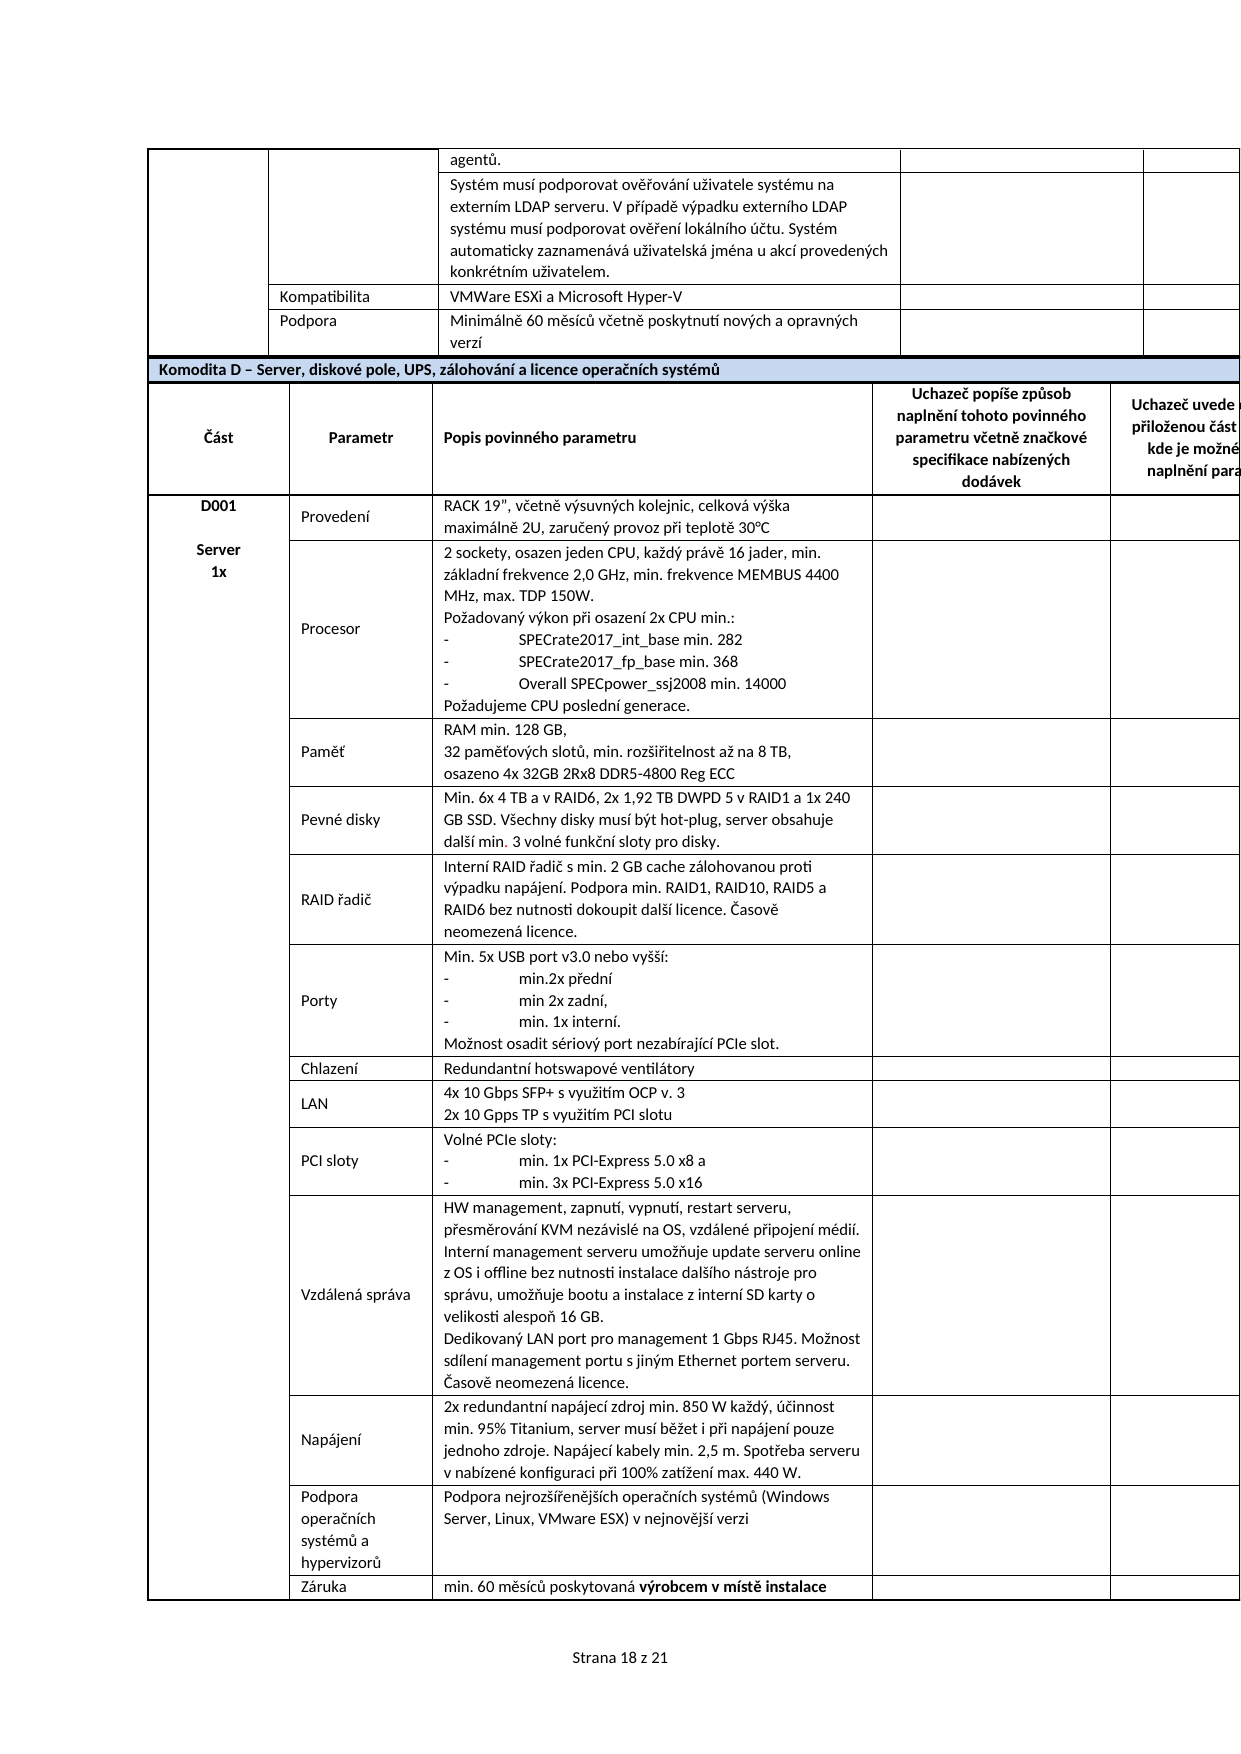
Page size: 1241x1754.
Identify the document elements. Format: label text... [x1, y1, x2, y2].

table_cell Uchazeč uvede odkaz na přiloženou část nabídky, kde je možné ověřit naplnění parametru [1111, 384, 1239, 493]
table_cell Kompatibilita [269, 285, 438, 308]
table_cell [1144, 173, 1239, 284]
table_cell Min. 6x 4 TB a v RAID6, 2x 1,92 TB DWPD 5 v RAID1 a 1x 240 GB SSD. Všechny disky musí být hot-plug, server obsahuje další min. 3 volné funkční sloty pro disky. [433, 787, 872, 854]
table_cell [439, 149, 900, 172]
table_cell [1111, 1057, 1239, 1080]
table_cell [873, 1576, 1110, 1599]
table_cell Minimálně 60 měsíců včetně poskytnutí nových a opravných verzí [439, 310, 900, 355]
table_cell [1111, 1128, 1239, 1195]
table_cell [901, 310, 1143, 355]
table_cell Uchazeč popíše způsob naplnění tohoto povinného parametru včetně značkové specifikace nabízených dodávek [873, 384, 1110, 493]
table_cell [901, 173, 1143, 284]
table_cell Volné PCIe sloty: - min. 1x PCI-Express 5.0 x8 a - min. 3x PCI-Express 5.0 x16 [433, 1128, 872, 1195]
table_cell [873, 787, 1110, 854]
table_cell [901, 149, 1143, 172]
table_cell RAM min. 128 GB, 32 paměťových slotů, min. rozšiřitelnost až na 8 TB, osazeno 4x 32GB 2Rx8 DDR5-4800 Reg ECC [433, 719, 872, 786]
table_cell [873, 496, 1110, 540]
table_cell Podpora nejrozšířenějších operačních systémů (Windows Server, Linux, VMware ESX) v nejnovější verzi [433, 1486, 872, 1575]
table_cell [1144, 285, 1239, 308]
table_cell Popis povinného parametru [433, 384, 872, 493]
table_cell [1144, 149, 1239, 172]
table_cell [1111, 1081, 1239, 1127]
table_cell [1111, 1396, 1239, 1484]
table_cell [1111, 541, 1239, 717]
table_cell 4x 10 Gbps SFP+ s využitím OCP v. 3 2x 10 Gpps TP s využitím PCI slotu [433, 1081, 872, 1127]
table_cell [1111, 719, 1239, 786]
table_cell 2 sockety, osazen jeden CPU, každý právě 16 jader, min. základní frekvence 2,0 GHz, min. frekvence MEMBUS 4400 MHz, max. TDP 150W. Požadovaný výkon při osazení 2x CPU min.: - SPECrate2017_int_base min. 282 - SPECrate2017_fp_base min. 368 - Overall SPECpower_ssj2008 min. 14000 Požadujeme CPU poslední generace. [433, 541, 872, 717]
table_cell Redundantní hotswapové ventilátory [433, 1057, 872, 1080]
table_cell Systém musí podporovat ověřování uživatele systému na externím LDAP serveru. V případě výpadku externího LDAP systému musí podporovat ověření lokálního účtu. Systém automaticky zaznamenává uživatelská jména u akcí provedených konkrétním uživatelem. [439, 173, 900, 284]
table_cell Záruka [290, 1576, 432, 1599]
table_cell Část [149, 384, 289, 493]
table_cell D001 Server 1x [149, 496, 289, 1599]
table_cell [1111, 855, 1239, 944]
table_cell HW management, zapnutí, vypnutí, restart serveru, přesměrování KVM nezávislé na OS, vzdálené připojení médií. Interní management serveru umožňuje update serveru online z OS i offline bez nutnosti instalace dalšího nástroje pro správu, umožňuje bootu a instalace z interní SD karty o velikosti alespoň 16 GB. Dedikovaný LAN port pro management 1 Gbps RJ45. Možnost sdílení management portu s jiným Ethernet portem serveru. Časově neomezená licence. [433, 1196, 872, 1394]
table_cell [873, 719, 1110, 786]
table_cell Pevné disky [290, 787, 432, 854]
table_cell [873, 1057, 1110, 1080]
table_cell RACK 19”, včetně výsuvných kolejnic, celková výška maximálně 2U, zaručený provoz při teplotě 30°C [433, 496, 872, 540]
table_cell [873, 1081, 1110, 1127]
table_cell Provedení [290, 496, 432, 540]
table_cell Porty [290, 945, 432, 1056]
table_cell PCI sloty [290, 1128, 432, 1195]
table_cell [901, 285, 1143, 308]
table_cell RAID řadič [290, 855, 432, 944]
table_cell Vzdálená správa [290, 1196, 432, 1394]
table_cell [873, 541, 1110, 717]
table_cell Podpora [269, 310, 438, 355]
table_cell Min. 5x USB port v3.0 nebo vyšší: - min.2x přední - min 2x zadní, - min. 1x interní. Možnost osadit sériový port nezabírající PCIe slot. [433, 945, 872, 1056]
table_cell Procesor [290, 541, 432, 717]
table_cell [1111, 1196, 1239, 1394]
table_cell [1111, 787, 1239, 854]
table_cell [873, 1128, 1110, 1195]
table_cell LAN [290, 1081, 432, 1127]
table_cell [1144, 310, 1239, 355]
table_cell [1111, 496, 1239, 540]
table_header Komodita D – Server, diskové pole, UPS, zálohování a licence operačních systémů [149, 359, 1239, 381]
table_cell [1111, 1486, 1239, 1575]
table_cell [873, 945, 1110, 1056]
table_cell Napájení [290, 1396, 432, 1484]
table_cell [873, 1396, 1110, 1484]
table_cell Chlazení [290, 1057, 432, 1080]
table_cell VMWare ESXi a Microsoft Hyper-V [439, 285, 900, 308]
table_cell [873, 855, 1110, 944]
table_cell Paměť [290, 719, 432, 786]
table_cell 2x redundantní napájecí zdroj min. 850 W každý, účinnost min. 95% Titanium, server musí běžet i při napájení pouze jednoho zdroje. Napájecí kabely min. 2,5 m. Spotřeba serveru v nabízené konfiguraci při 100% zatížení max. 440 W. [433, 1396, 872, 1484]
table_cell Podpora operačních systémů a hypervizorů [290, 1486, 432, 1575]
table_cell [433, 1576, 872, 1599]
table_cell [873, 1486, 1110, 1575]
table_cell [1111, 945, 1239, 1056]
table_cell [1111, 1576, 1239, 1599]
table_cell Interní RAID řadič s min. 2 GB cache zálohovanou proti výpadku napájení. Podpora min. RAID1, RAID10, RAID5 a RAID6 bez nutnosti dokoupit další licence. Časově neomezená licence. [433, 855, 872, 944]
table_cell [873, 1196, 1110, 1394]
table_cell Parametr [290, 384, 432, 493]
